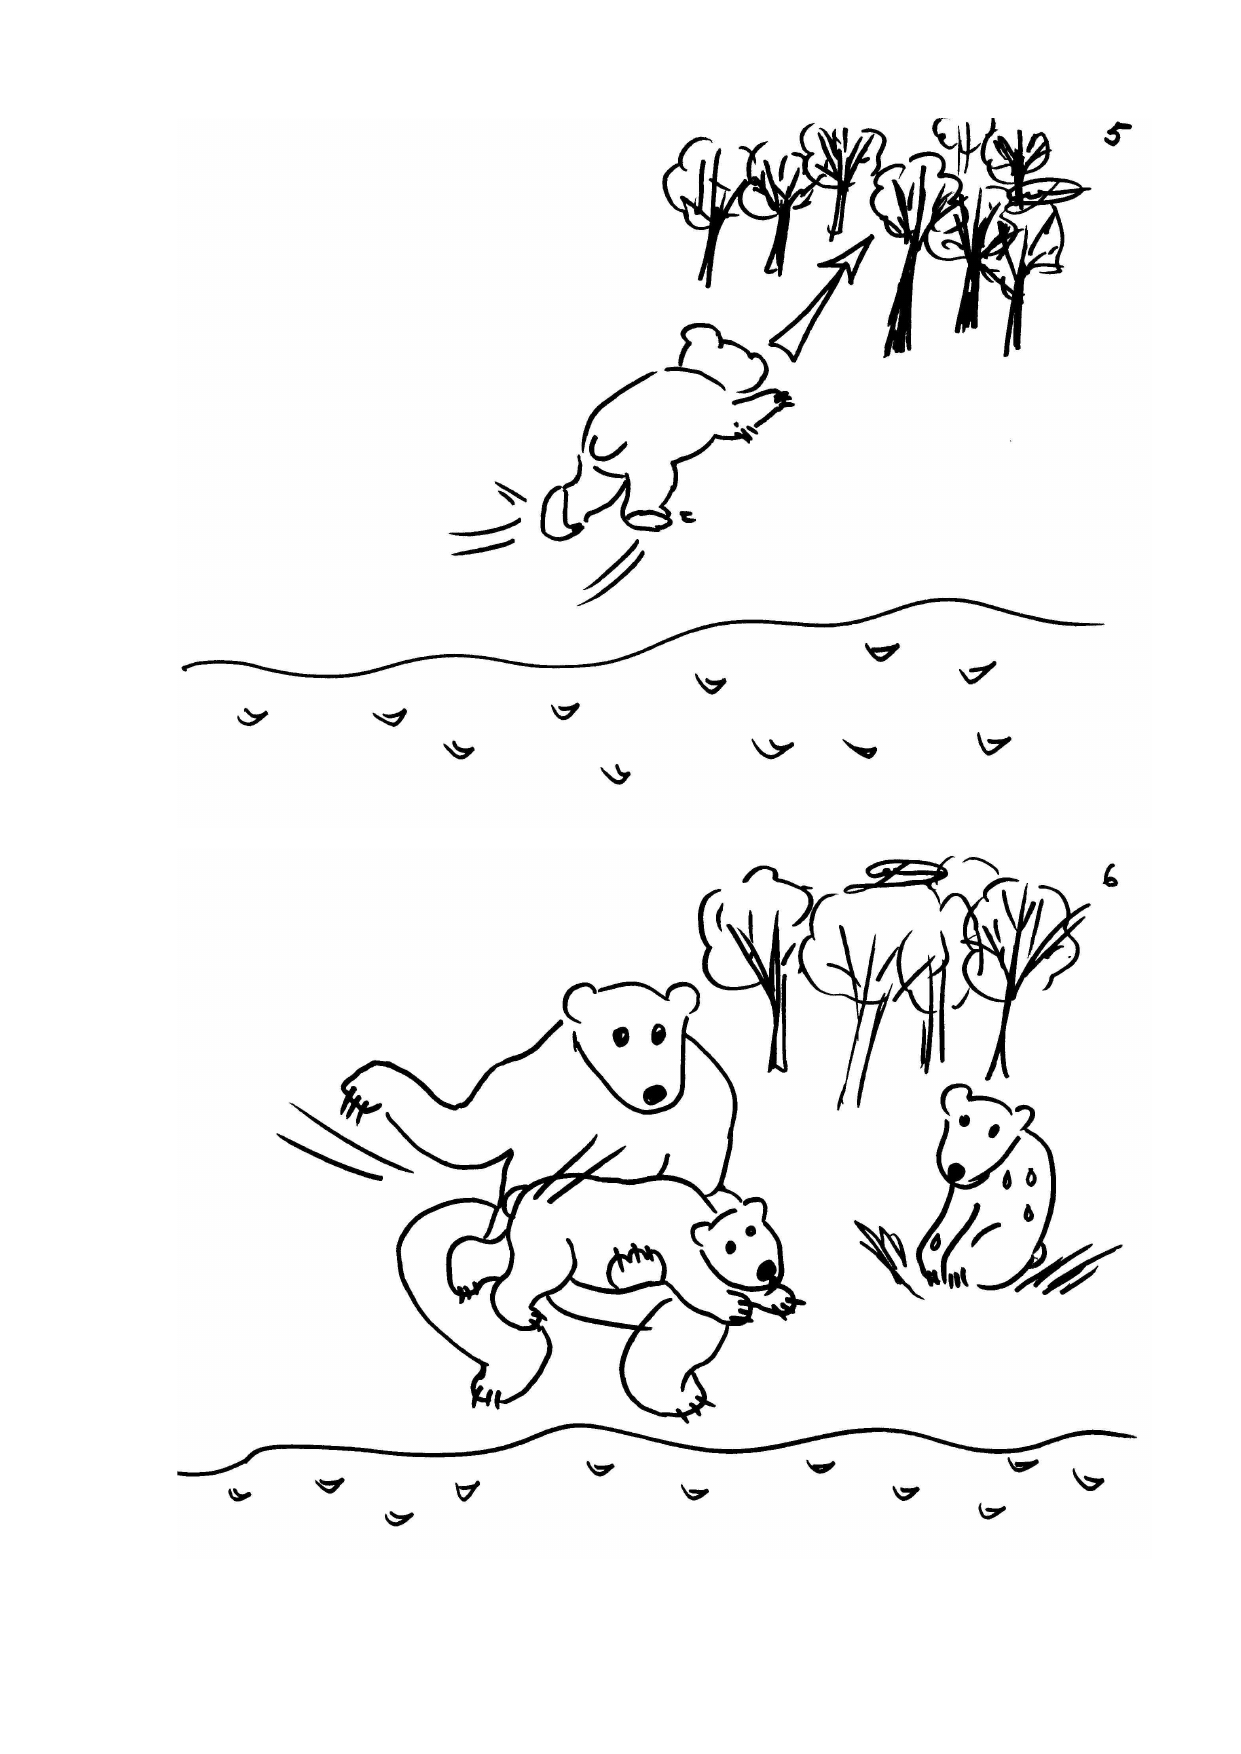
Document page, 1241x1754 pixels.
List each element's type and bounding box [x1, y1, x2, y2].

picture [177, 848, 1152, 1559]
picture [177, 118, 1152, 828]
